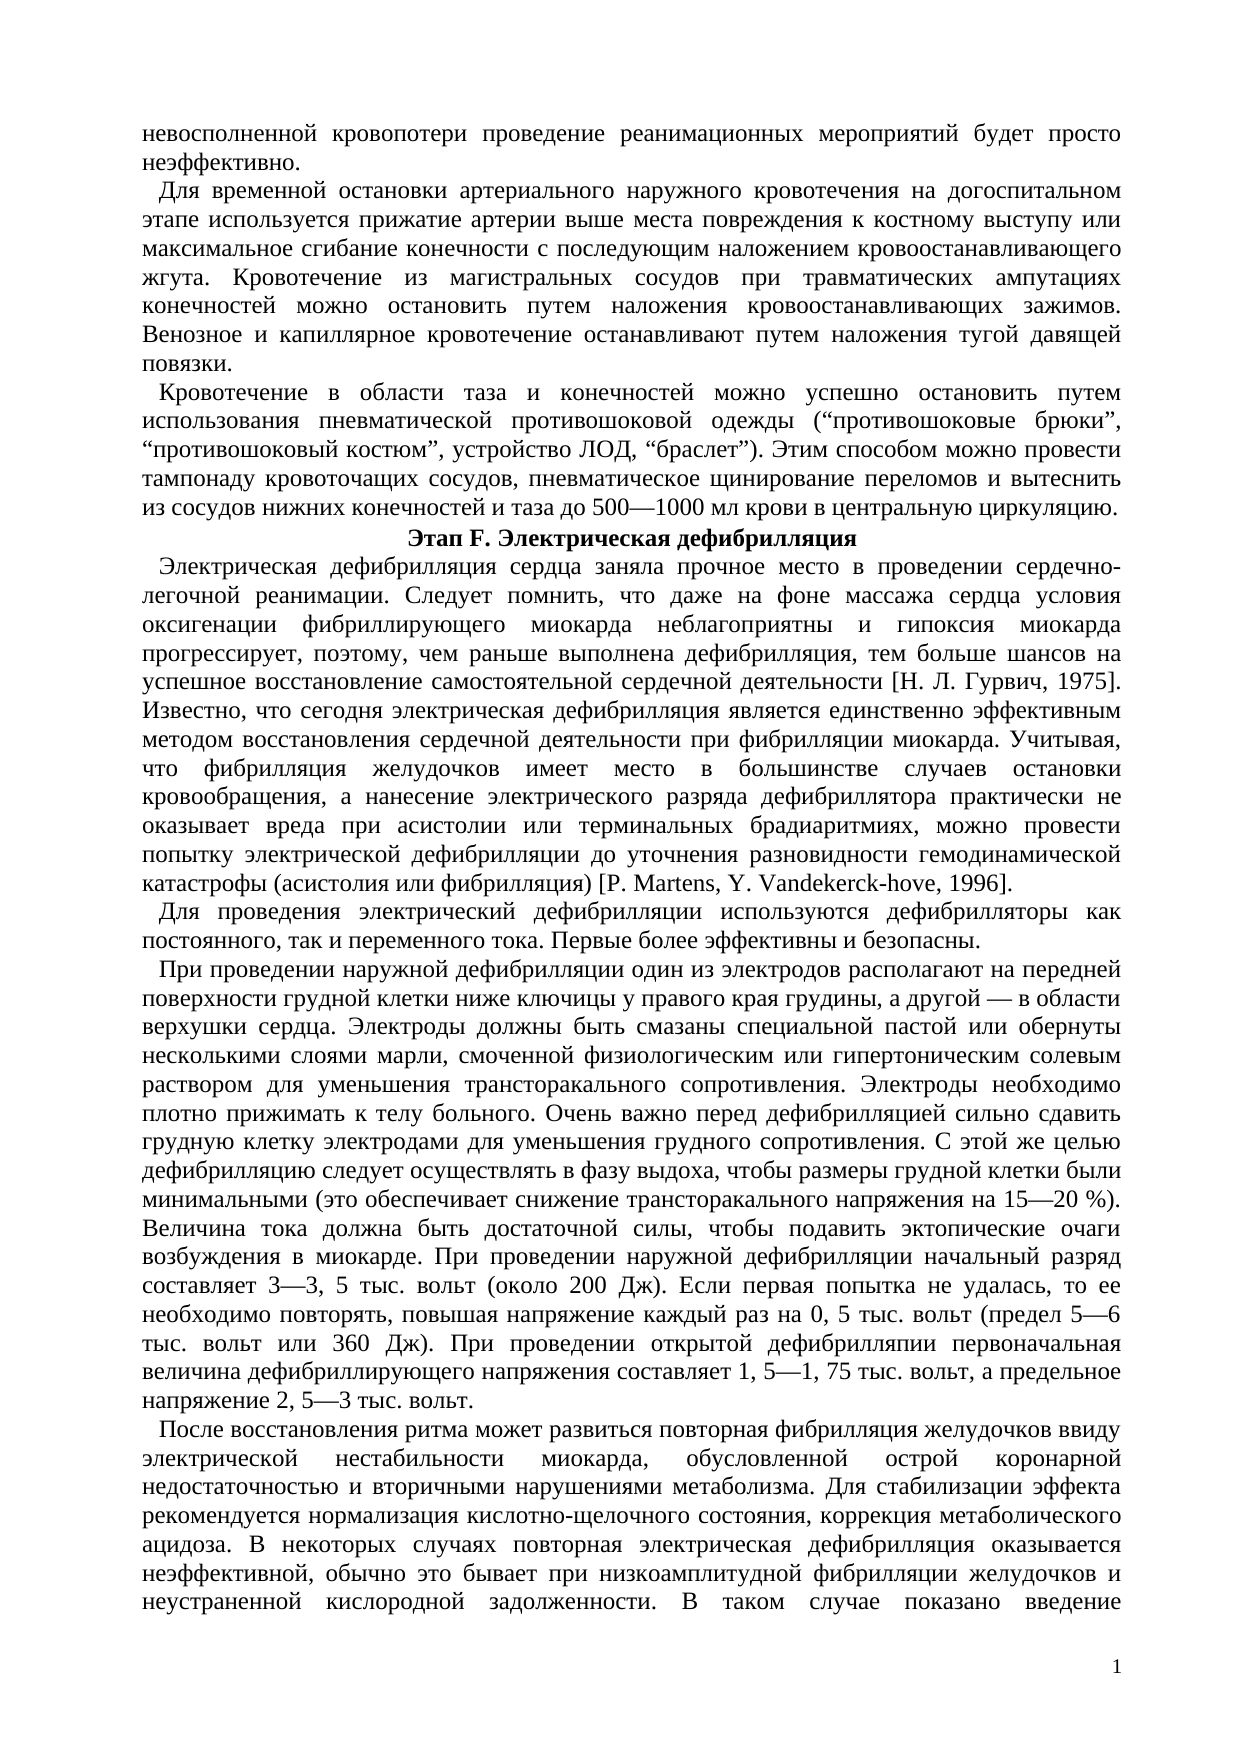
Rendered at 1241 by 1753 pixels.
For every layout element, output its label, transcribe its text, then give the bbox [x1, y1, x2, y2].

text Этап F. Электрическая дефибрилляция [142, 523, 1122, 551]
text При проведении наружной дефибрилляции один из электродов располагают на передней поверхности грудной клетки ниже ключицы у правого края грудины, а другой — в области верхушки сердца. Электроды должны быть смазаны специальной пастой или обернуты несколькими слоями марли, смоченной физиологическим или гипертоническим солевым раствором для уменьшения трансторакального сопротивления. Электроды необходимо плотно прижимать к телу больного. Очень важно перед дефибрилляцией сильно сдавить грудную клетку электродами для уменьшения грудного сопротивления. С этой же целью дефибрилляцию следует осуществлять в фазу выдоха, чтобы размеры грудной клетки были минимальными (это обеспечивает снижение трансторакального напряжения на 15—20 %). Величина тока должна быть достаточной силы, чтобы подавить эктопические очаги возбуждения в миокарде. При проведении наружной дефибрилляции начальный разряд составляет 3—3, 5 тыс. вольт (около 200 Дж). Если первая попытка не удалась, то ее необходимо повторять, повышая напряжение каждый раз на 0, 5 тыс. вольт (предел 5—6 тыс. вольт или 360 Дж). При проведении открытой дефибрилляпии первоначальная величина дефибриллирующего напряжения составляет 1, 5—1, 75 тыс. вольт, а предельное напряжение 2, 5—3 тыс. вольт. [142, 954, 1122, 1414]
text Электрическая дефибрилляция сердца заняла прочное место в проведении сердечно-легочной реанимации. Следует помнить, что даже на фоне массажа сердца условия оксигенации фибриллирующего миокарда неблагоприятны и гипоксия миокарда прогрессирует, поэтому, чем раньше выполнена дефибрилляция, тем больше шансов на успешное восстановление самостоятельной сердечной деятельности [Н. Л. Гурвич, 1975]. Известно, что сегодня электрическая дефибрилляция является единственно эффективным методом восстановления сердечной деятельности при фибрилляции миокарда. Учитывая, что фибрилляция желудочков имеет место в большинстве случаев остановки кровообращения, а нанесение электрического разряда дефибриллятора практически не оказывает вреда при асистолии или терминальных брадиаритмиях, можно провести попытку электрической дефибрилляции до уточнения разновидности гемодинамической катастрофы (асистолия или фибрилляция) [Р. Martens, Y. Vandekerck-hove, 1996]. [142, 551, 1122, 896]
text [142, 118, 1122, 176]
text Для временной остановки артериального наружного кровотечения на догоспитальном этапе используется прижатие артерии выше места повреждения к костному выступу или максимальное сгибание конечности с последующим наложением кровоостанавливающего жгута. Кровотечение из магистральных сосудов при травматических ампутациях конечностей можно остановить путем наложения кровоостанавливающих зажимов. Венозное и капиллярное кровотечение останавливают путем наложения тугой давящей повязки. [142, 176, 1122, 377]
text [142, 1414, 1122, 1615]
text Для проведения электрический дефибрилляции используются дефибрилляторы как постоянного, так и переменного тока. Первые более эффективны и безопасны. [142, 896, 1122, 954]
text Кровотечение в области таза и конечностей можно успешно остановить путем использования пневматической противошоковой одежды (“противошоковые брюки”, “противошоковый костюм”, устройство ЛОД, “браслет”). Этим способом можно провести тампонаду кровоточащих сосудов, пневматическое щинирование переломов и вытеснить из сосудов нижних конечностей и таза до 500—1000 мл крови в центральную циркуляцию. [142, 377, 1122, 521]
